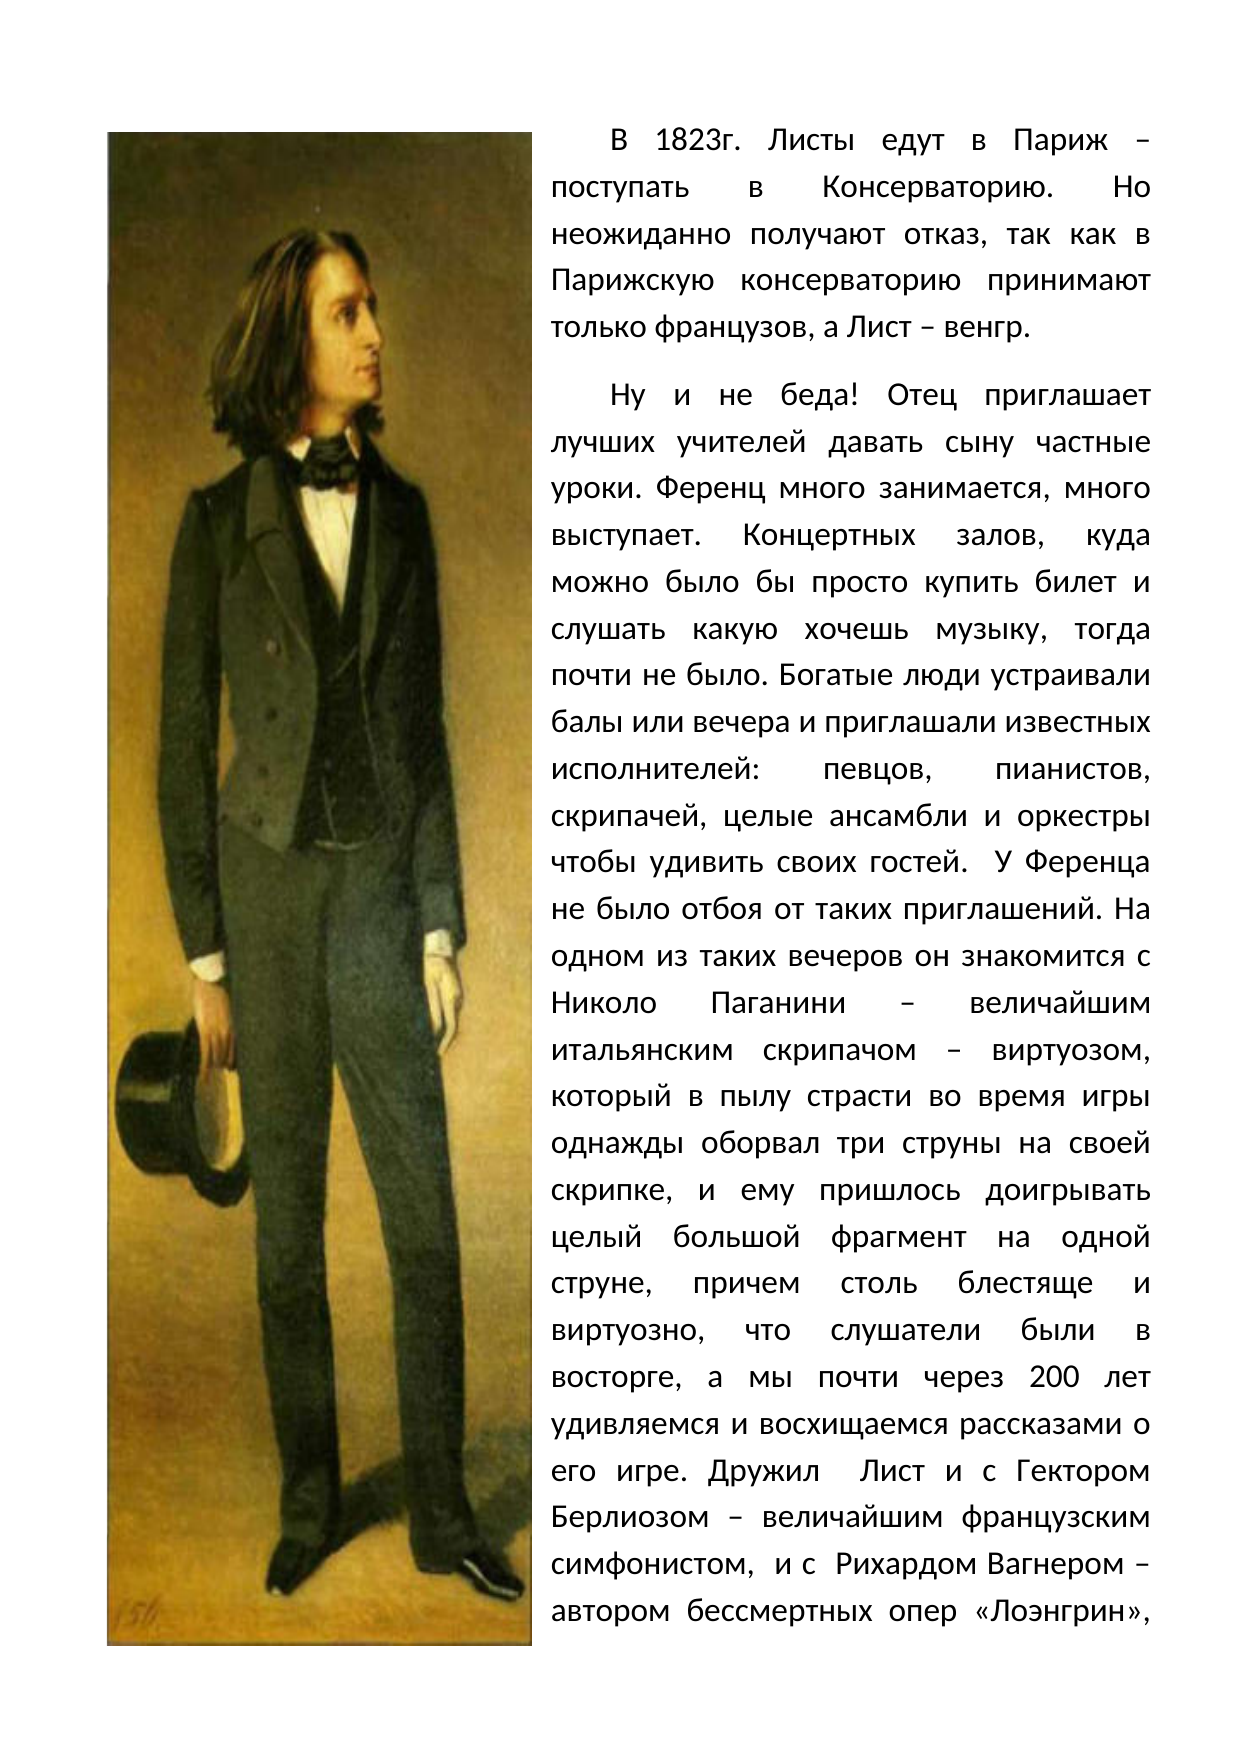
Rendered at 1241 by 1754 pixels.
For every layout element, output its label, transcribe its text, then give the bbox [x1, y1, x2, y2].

text В 1823г. Листы едут в Париж – поступать в Консерваторию. Но неожиданно получают отказ, так как в Парижскую консерваторию принимают только французов, а Лист – венгр. [133, 118, 1152, 346]
picture [106, 132, 532, 1646]
